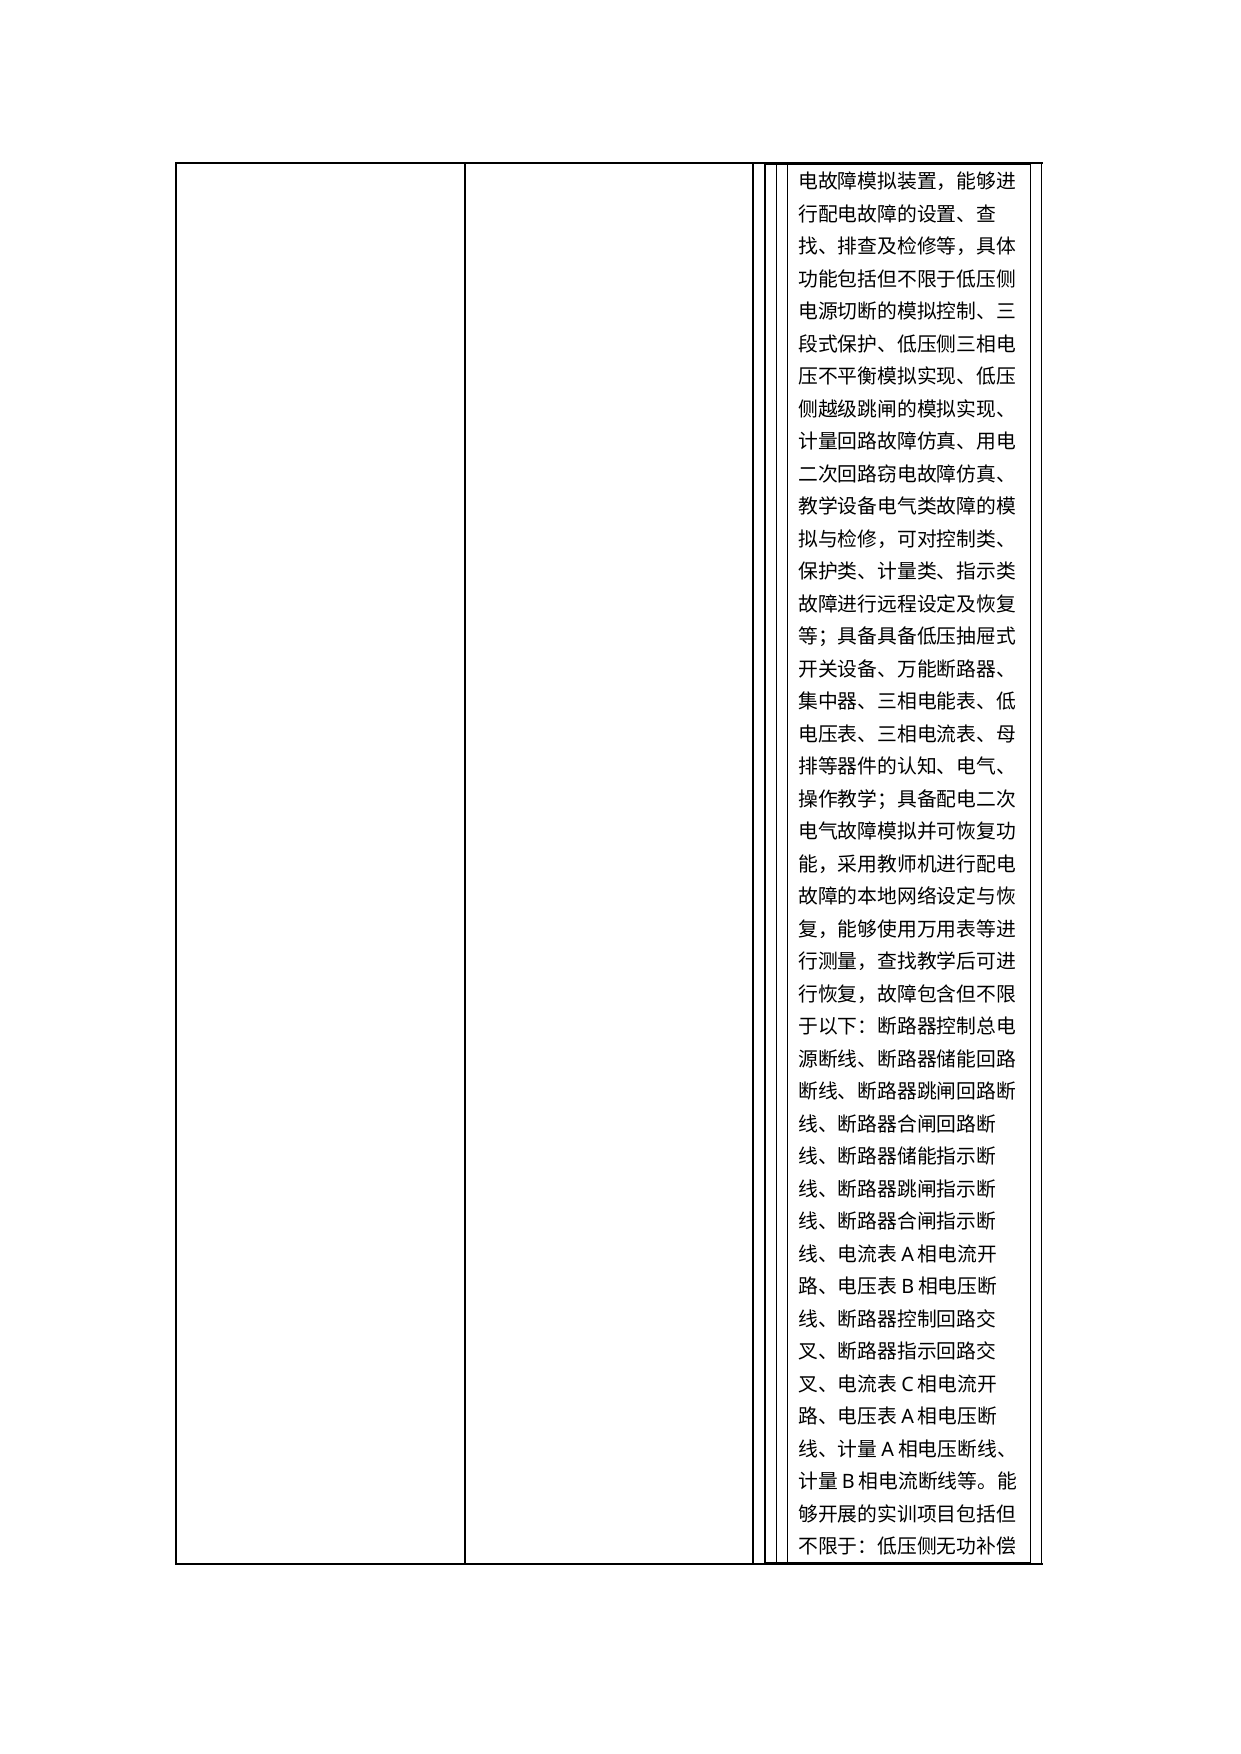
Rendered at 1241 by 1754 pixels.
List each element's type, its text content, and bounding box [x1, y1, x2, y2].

table_cell [766, 165, 776, 1562]
table_cell [777, 165, 787, 1562]
table_cell [466, 164, 752, 1563]
table_cell [1031, 164, 1041, 1563]
table_cell [788, 165, 1030, 1562]
table_cell 1 [177, 164, 464, 1563]
table_cell [754, 164, 764, 1563]
